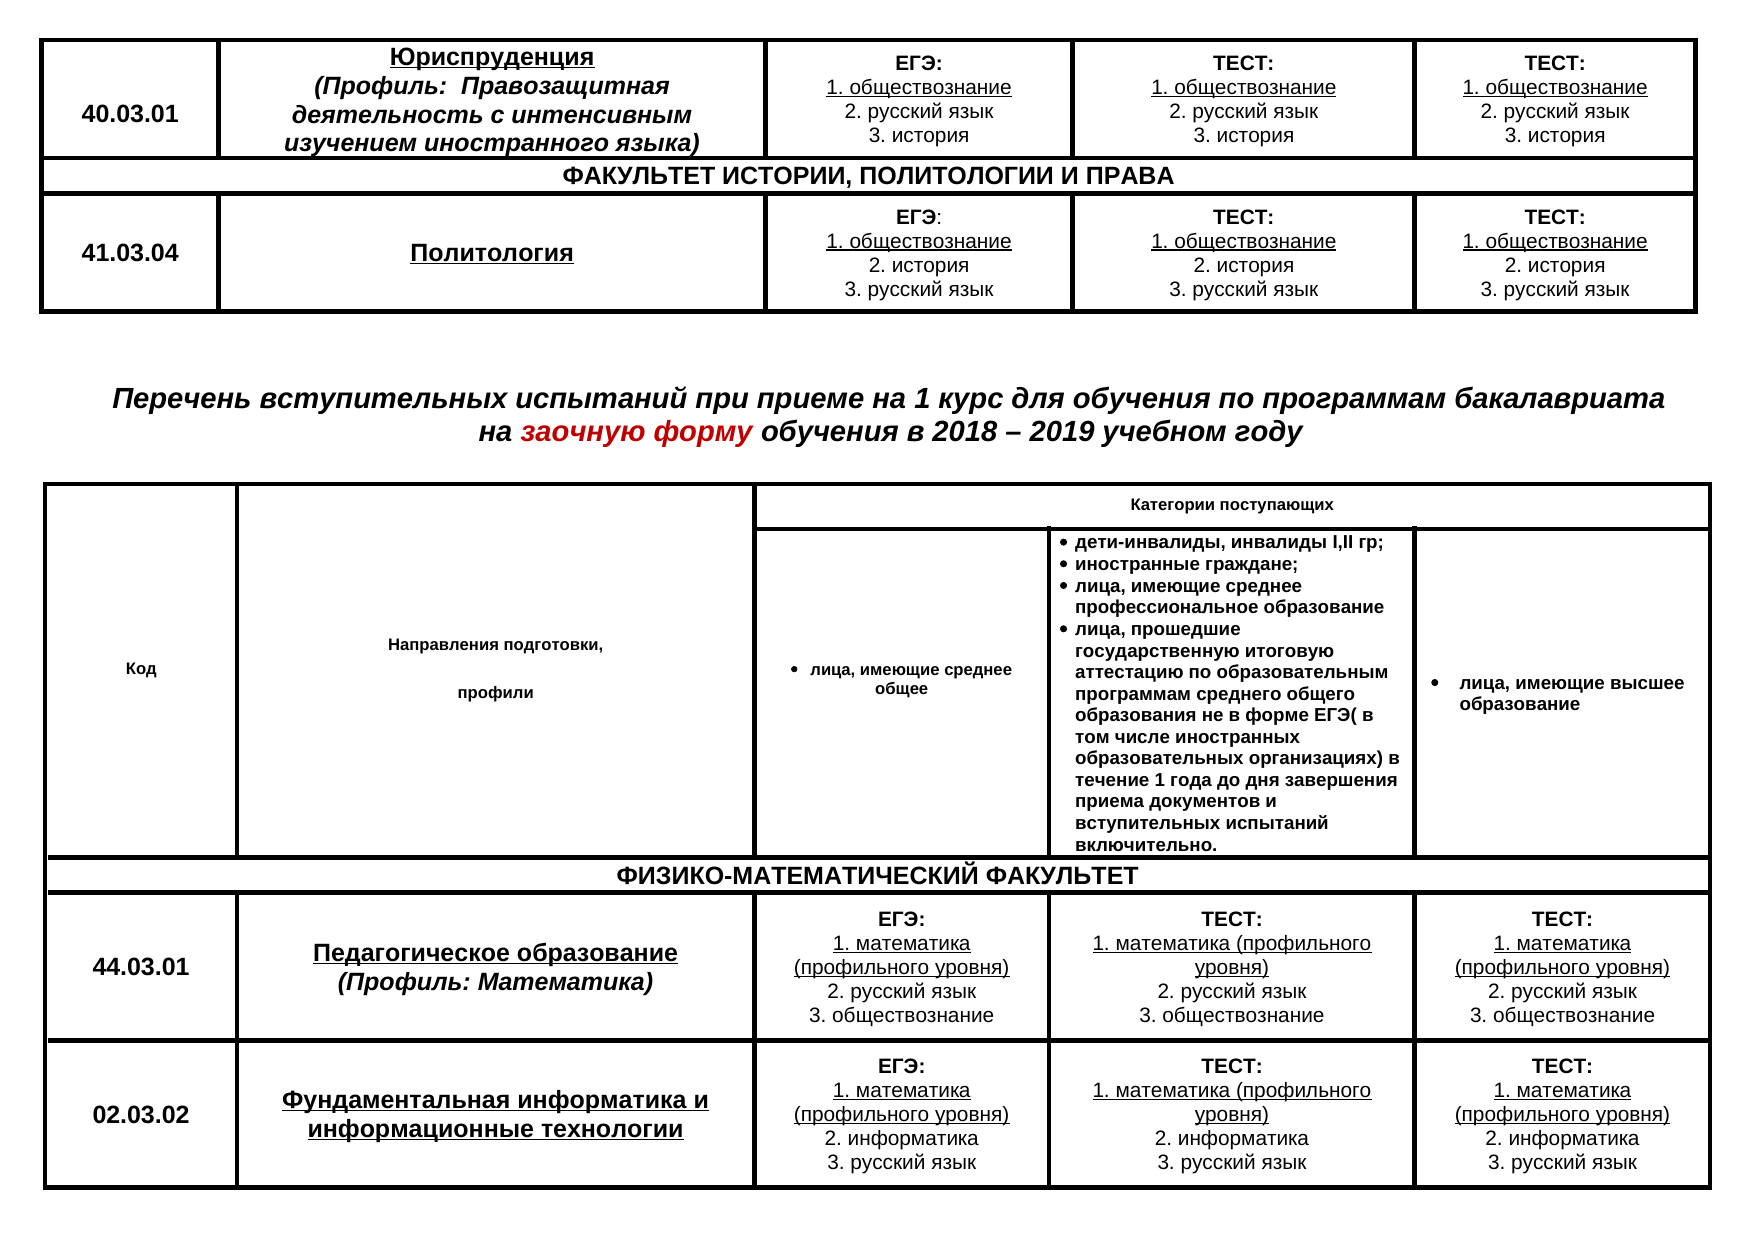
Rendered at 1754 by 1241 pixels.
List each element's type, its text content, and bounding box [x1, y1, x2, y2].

table_cell 41.03.04 [44, 196, 216, 309]
table_cell 02.03.02 [47, 1039, 235, 1185]
table_cell ТЕСТ: 1. математика (профильного уровня) 2. русский язык 3. обществознание [1051, 895, 1412, 1038]
table_cell ФАКУЛЬТЕТ ИСТОРИИ, ПОЛИТОЛОГИИ И ПРАВА [44, 160, 1693, 191]
table_header Категории поступающих [757, 486, 1708, 526]
table_cell ЕГЭ: 1. математика (профильного уровня) 2. русский язык 3. обществознание [757, 895, 1047, 1038]
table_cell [1075, 42, 1412, 156]
table_cell ТЕСТ: 1. математика (профильного уровня) 2. русский язык 3. обществознание [1417, 895, 1708, 1038]
table_cell 44.03.01 [47, 891, 235, 1038]
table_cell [1417, 42, 1693, 156]
table_cell ТЕСТ: 1. математика (профильного уровня) 2. информатика 3. русский язык [1051, 1043, 1412, 1185]
table_cell Политология [221, 196, 763, 309]
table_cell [768, 42, 1070, 156]
table_header Направления подготовки, профили [239, 486, 752, 855]
table_cell лица, имеющие среднее общее [757, 531, 1047, 855]
text на заочную форму обучения в 2018 – 2019 учебном году [75, 414, 1706, 448]
table_cell ЕГЭ: 1. обществознание 2. история 3. русский язык [768, 196, 1070, 309]
table_cell Фундаментальная информатика и информационные технологии [239, 1043, 752, 1185]
table_header Код [47, 486, 235, 855]
table_cell лица, имеющие высшее образование [1417, 531, 1708, 855]
table_cell ФИЗИКО-МАТЕМАТИЧЕСКИЙ ФАКУЛЬТЕТ [47, 856, 1708, 890]
table_cell ТЕСТ: 1. математика (профильного уровня) 2. информатика 3. русский язык [1417, 1043, 1708, 1185]
table_cell ТЕСТ: 1. обществознание 2. история 3. русский язык [1417, 196, 1693, 309]
table_cell Юриспруденция (Профиль: Правозащитная деятельность с интенсивным изучением иностранного языка) [221, 42, 763, 156]
table_cell Педагогическое образование (Профиль: Математика) [239, 895, 752, 1038]
table_cell ТЕСТ: 1. обществознание 2. история 3. русский язык [1075, 196, 1412, 309]
table_cell ЕГЭ: 1. математика (профильного уровня) 2. информатика 3. русский язык [757, 1043, 1047, 1185]
text Перечень вступительных испытаний при приеме на 1 курс для обучения по программам бакалавриата [75, 381, 1704, 414]
table_cell 40.03.01 [44, 42, 216, 156]
table_cell дети-инвалиды, инвалиды I,II гр; иностранные граждане; лица, имеющие среднее профессиональное образование лица, прошедшие государственную итоговую аттестацию по образовательным программам среднего общего образования не в форме ЕГЭ( в том числе иностранных образовательных организациях) в течение 1 года до дня завершения приема документов и вступительных испытаний включительно. [1051, 531, 1412, 855]
